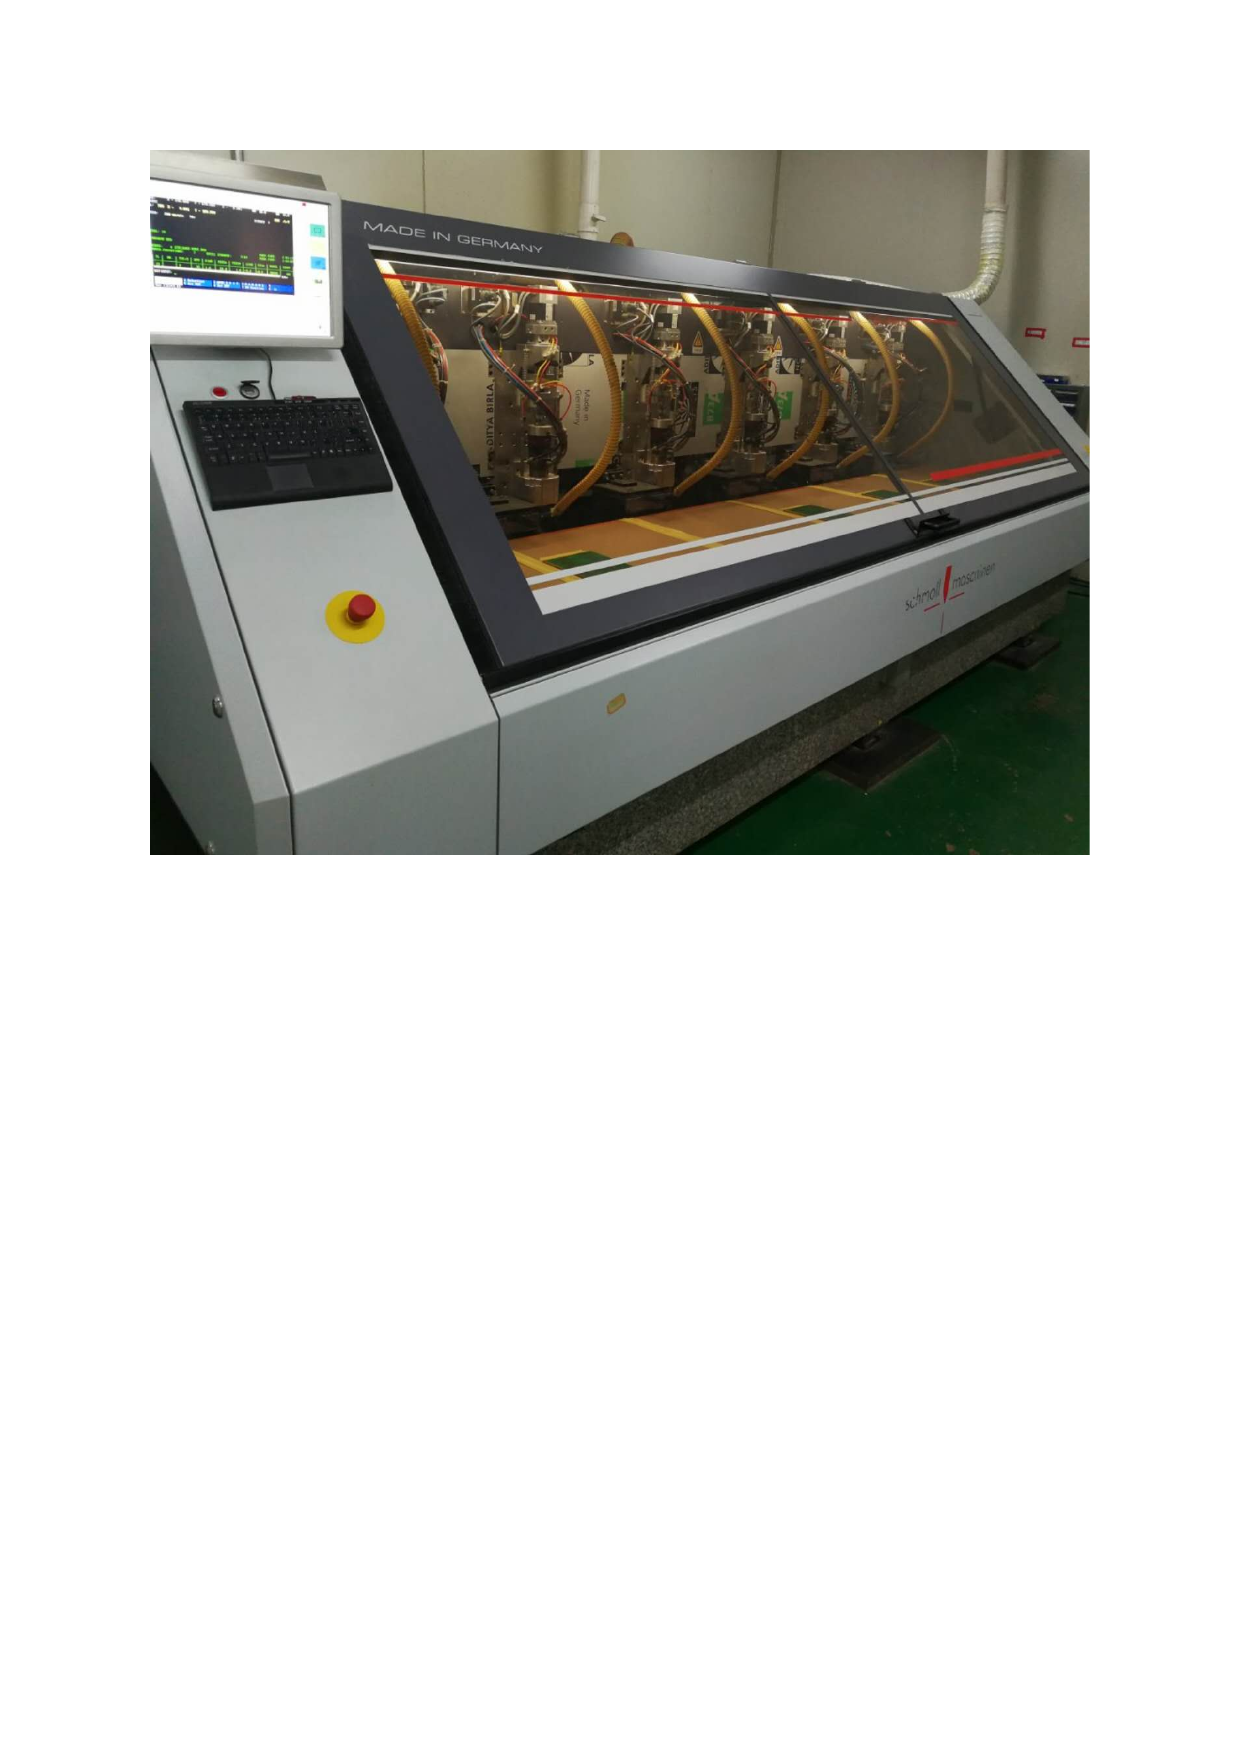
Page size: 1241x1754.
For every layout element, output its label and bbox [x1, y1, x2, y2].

picture [150, 150, 1090, 855]
